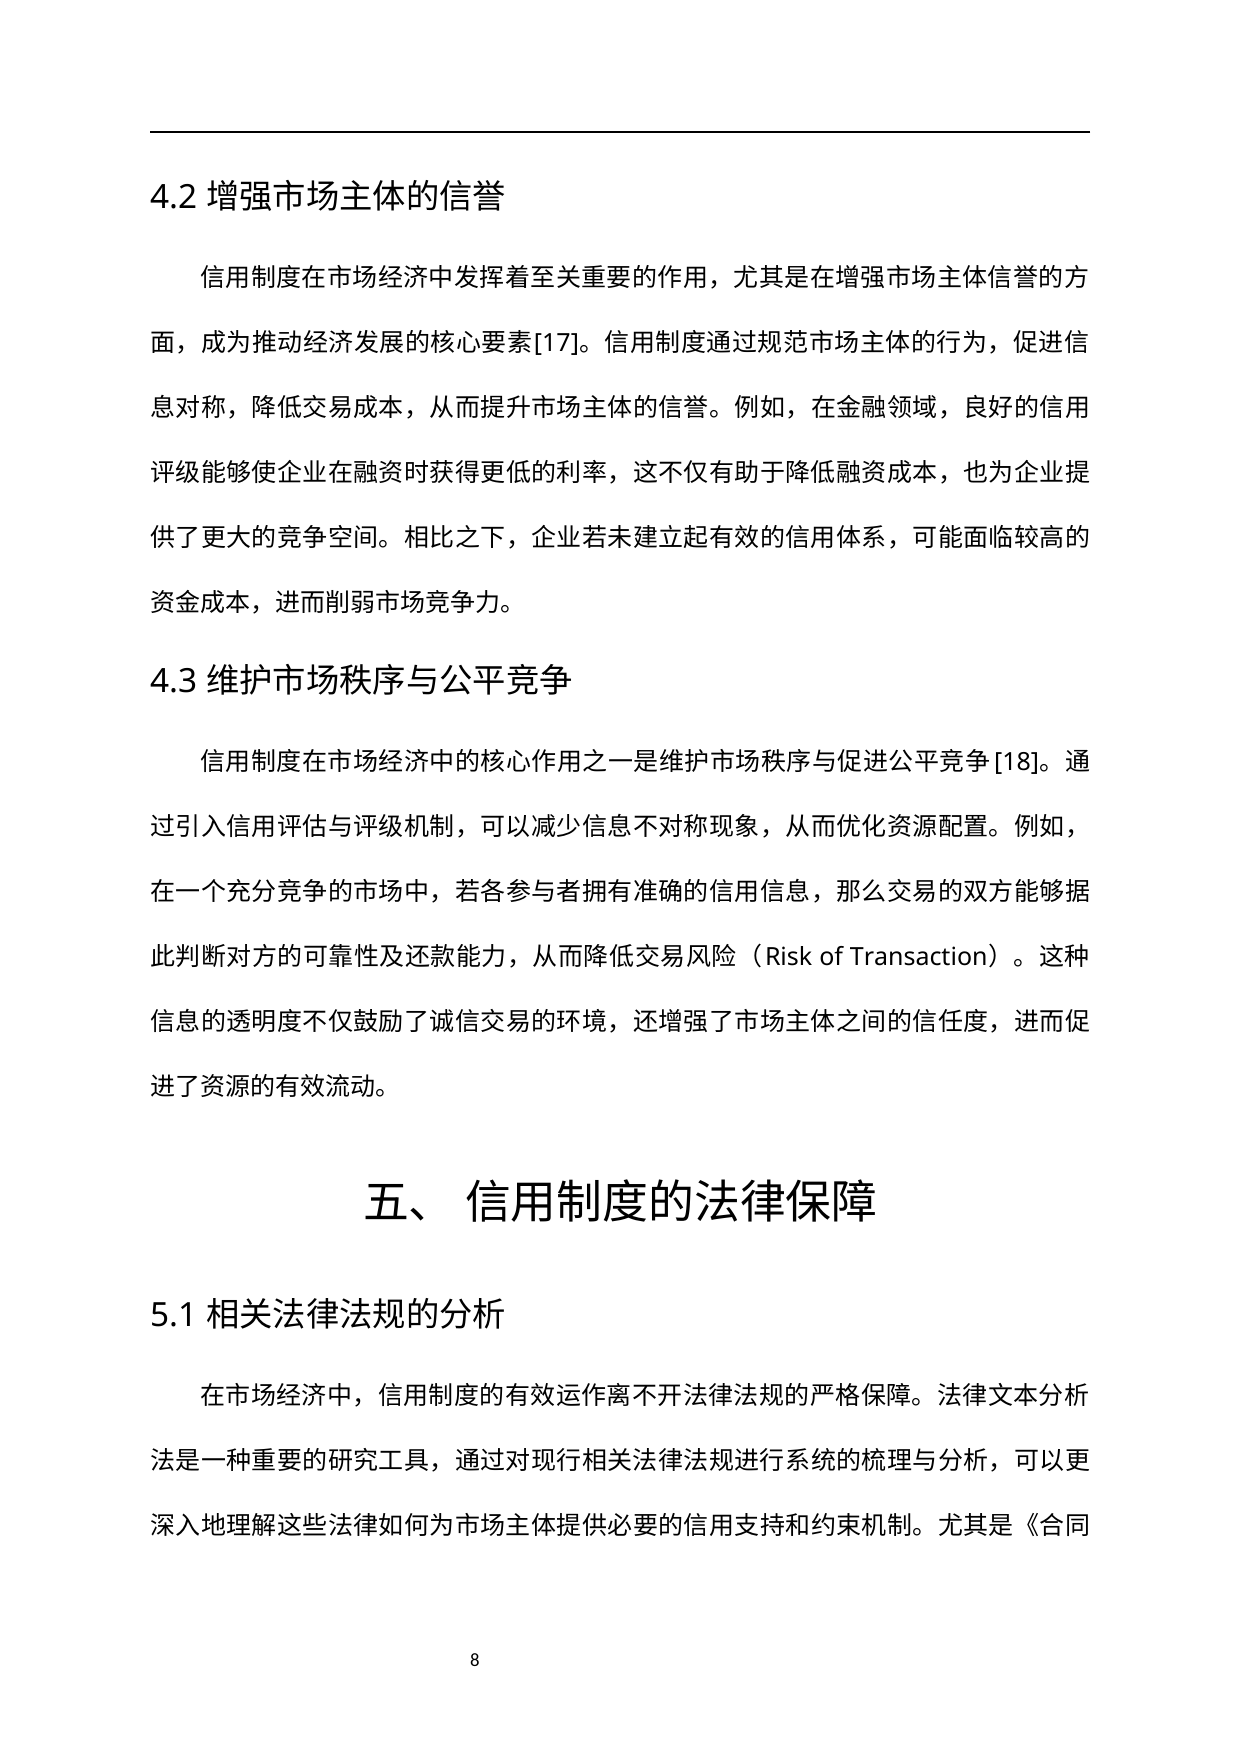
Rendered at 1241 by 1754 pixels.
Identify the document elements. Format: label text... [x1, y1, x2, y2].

text 信用制度在市场经济中的核心作用之一是维护市场秩序与促进公平竞争[18]。通过引入信用评估与评级机制，可以减少信息不对称现象，从而优化资源配置。例如，在一个充分竞争的市场中，若各参与者拥有准确的信用信息，那么交易的双方能够据此判断对方的可靠性及还款能力，从而降低交易风险（Risk of Transaction）。这种信息的透明度不仅鼓励了诚信交易的环境，还增强了市场主体之间的信任度，进而促进了资源的有效流动。 [150, 727, 1090, 1117]
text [150, 1361, 1090, 1556]
subtitle 4.3 维护市场秩序与公平竞争 [150, 646, 1090, 711]
text 信用制度在市场经济中发挥着至关重要的作用，尤其是在增强市场主体信誉的方面，成为推动经济发展的核心要素[17]。信用制度通过规范市场主体的行为，促进信息对称，降低交易成本，从而提升市场主体的信誉。例如，在金融领域，良好的信用评级能够使企业在融资时获得更低的利率，这不仅有助于降低融资成本，也为企业提供了更大的竞争空间。相比之下，企业若未建立起有效的信用体系，可能面临较高的资金成本，进而削弱市场竞争力。 [150, 243, 1090, 633]
subtitle 五、 信用制度的法律保障 [150, 1149, 1090, 1247]
subtitle 5.1 相关法律法规的分析 [150, 1279, 1090, 1344]
subtitle 4.2 增强市场主体的信誉 [150, 162, 1090, 227]
